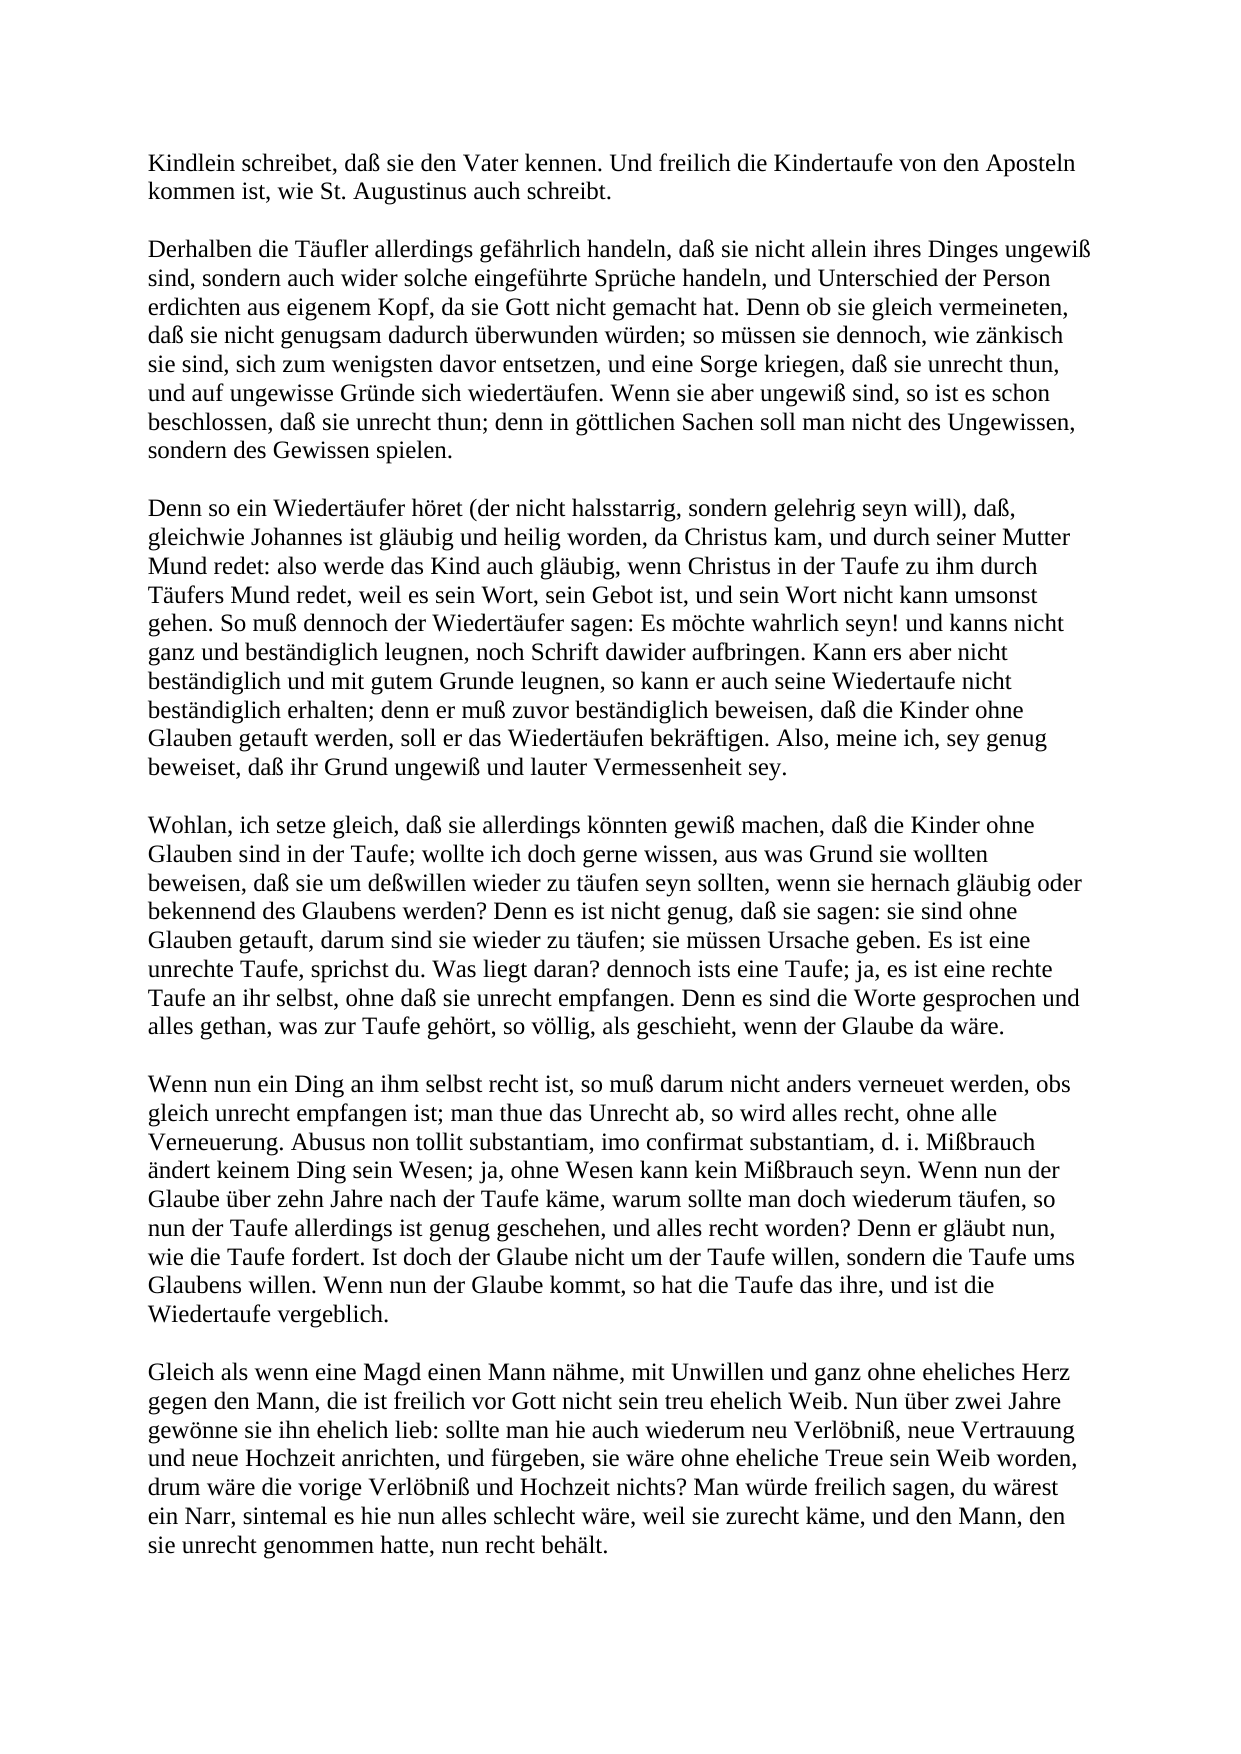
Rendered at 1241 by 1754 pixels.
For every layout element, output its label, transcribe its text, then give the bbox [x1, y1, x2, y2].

text Wohlan, ich setze gleich, daß sie allerdings könnten gewiß machen, daß die Kinder ohne Glauben sind in der Taufe; wollte ich doch gerne wissen, aus was Grund sie wollten beweisen, daß sie um deßwillen wieder zu täufen seyn sollten, wenn sie hernach gläubig oder bekennend des Glaubens werden? Denn es ist nicht genug, daß sie sagen: sie sind ohne Glauben getauft, darum sind sie wieder zu täufen; sie müssen Ursache geben. Es ist eine unrechte Taufe, sprichst du. Was liegt daran? dennoch ists eine Taufe; ja, es ist eine rechte Taufe an ihr selbst, ohne daß sie unrecht empfangen. Denn es sind die Worte gesprochen und alles gethan, was zur Taufe gehört, so völlig, als geschieht, wenn der Glaube da wäre. [148, 810, 1093, 1040]
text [148, 148, 1093, 205]
text Wenn nun ein Ding an ihm selbst recht ist, so muß darum nicht anders verneuet werden, obs gleich unrecht empfangen ist; man thue das Unrecht ab, so wird alles recht, ohne alle Verneuerung. Abusus non tollit substantiam, imo confirmat substantiam, d. i. Mißbrauch ändert keinem Ding sein Wesen; ja, ohne Wesen kann kein Mißbrauch seyn. Wenn nun der Glaube über zehn Jahre nach der Taufe käme, warum sollte man doch wiederum täufen, so nun der Taufe allerdings ist genug geschehen, und alles recht worden? Denn er gläubt nun, wie die Taufe fordert. Ist doch der Glaube nicht um der Taufe willen, sondern die Taufe ums Glaubens willen. Wenn nun der Glaube kommt, so hat die Taufe das ihre, und ist die Wiedertaufe vergeblich. [148, 1069, 1093, 1328]
text Gleich als wenn eine Magd einen Mann nähme, mit Unwillen und ganz ohne eheliches Herz gegen den Mann, die ist freilich vor Gott nicht sein treu ehelich Weib. Nun über zwei Jahre gewönne sie ihn ehelich lieb: sollte man hie auch wiederum neu Verlöbniß, neue Vertrauung und neue Hochzeit anrichten, und fürgeben, sie wäre ohne eheliche Treue sein Weib worden, drum wäre die vorige Verlöbniß und Hochzeit nichts? Man würde freilich sagen, du wärest ein Narr, sintemal es hie nun alles schlecht wäre, weil sie zurecht käme, und den Mann, den sie unrecht genommen hatte, nun recht behält. [148, 1357, 1093, 1558]
text Derhalben die Täufler allerdings gefährlich handeln, daß sie nicht allein ihres Dinges ungewiß sind, sondern auch wider solche eingeführte Sprüche handeln, und Unterschied der Person erdichten aus eigenem Kopf, da sie Gott nicht gemacht hat. Denn ob sie gleich vermeineten, daß sie nicht genugsam dadurch überwunden würden; so müssen sie dennoch, wie zänkisch sie sind, sich zum wenigsten davor entsetzen, und eine Sorge kriegen, daß sie unrecht thun, und auf ungewisse Gründe sich wiedertäufen. Wenn sie aber ungewiß sind, so ist es schon beschlossen, daß sie unrecht thun; denn in göttlichen Sachen soll man nicht des Ungewissen, sondern des Gewissen spielen. [148, 234, 1093, 464]
text Denn so ein Wiedertäufer höret (der nicht halsstarrig, sondern gelehrig seyn will), daß, gleichwie Johannes ist gläubig und heilig worden, da Christus kam, und durch seiner Mutter Mund redet: also werde das Kind auch gläubig, wenn Christus in der Taufe zu ihm durch Täufers Mund redet, weil es sein Wort, sein Gebot ist, und sein Wort nicht kann umsonst gehen. So muß dennoch der Wiedertäufer sagen: Es möchte wahrlich seyn! und kanns nicht ganz und beständiglich leugnen, noch Schrift dawider aufbringen. Kann ers aber nicht beständiglich und mit gutem Grunde leugnen, so kann er auch seine Wiedertaufe nicht beständiglich erhalten; denn er muß zuvor beständiglich beweisen, daß die Kinder ohne Glauben getauft werden, soll er das Wiedertäufen bekräftigen. Also, meine ich, sey genug beweiset, daß ihr Grund ungewiß und lauter Vermessenheit sey. [148, 493, 1093, 781]
